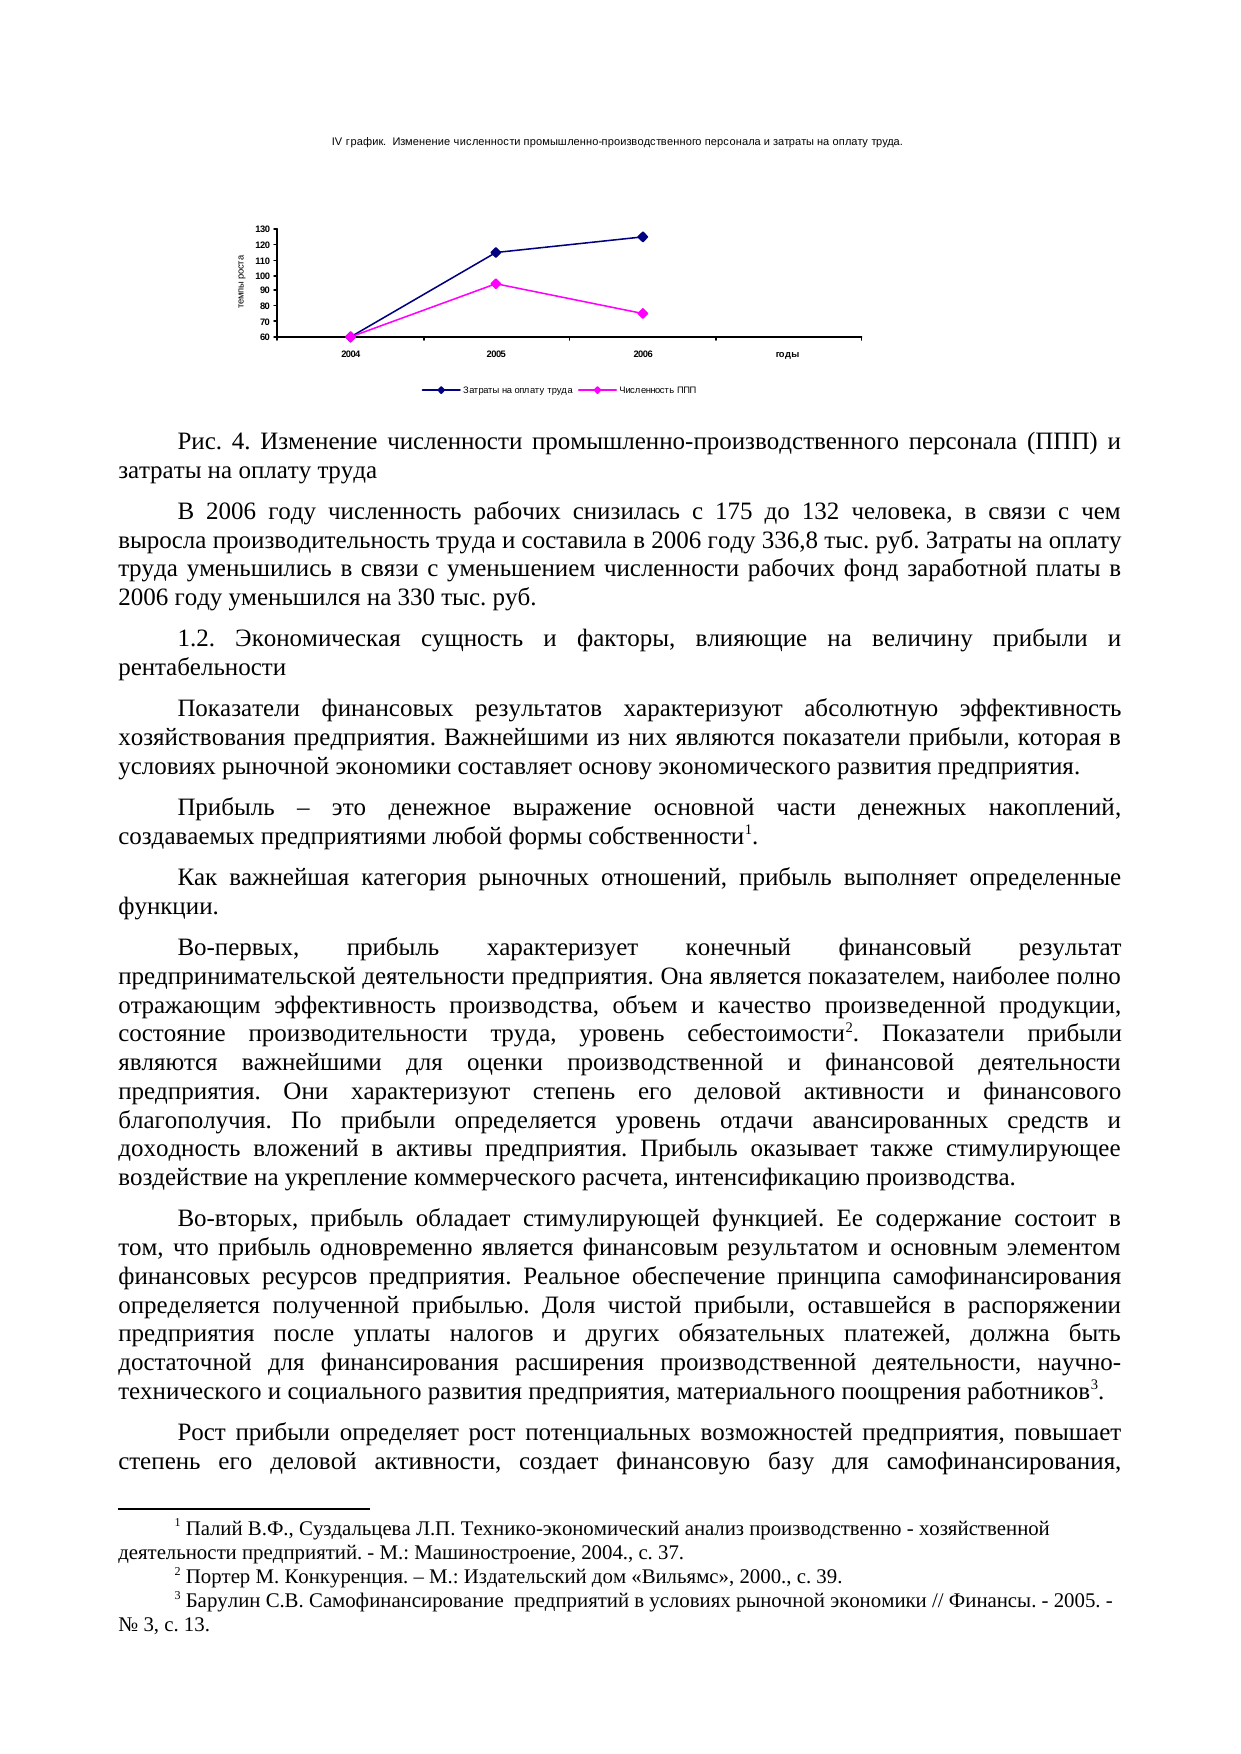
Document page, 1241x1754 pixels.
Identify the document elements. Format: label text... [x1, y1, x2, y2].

text Показатели финансовых результатов характеризуют абсолютную эффективность хозяйствования предприятия. Важнейшими из них являются показатели прибыли, которая в условиях рыночной экономики составляет основу экономического развития предприятия. [118, 693, 1122, 780]
text Прибыль – это денежное выражение основной части денежных накоплений, создаваемых предприятиями любой формы собственности. [118, 792, 1122, 850]
text В 2006 году численность рабочих снизилась с 175 до 132 человека, в связи с чем выросла производительность труда и составила в 2006 году 336,8 тыс. руб. Затраты на оплату труда уменьшились в связи с уменьшением численности рабочих фонд заработной платы в 2006 году уменьшился на 330 тыс. руб. [118, 496, 1122, 611]
text Во-вторых, прибыль обладает стимулирующей функцией. Ее содержание состоит в том, что прибыль одновременно является финансовым результатом и основным элементом финансовых ресурсов предприятия. Реальное обеспечение принципа самофинансирования определяется полученной прибылью. Доля чистой прибыли, оставшейся в распоряжении предприятия после уплаты налогов и других обязательных платежей, должна быть достаточной для финансирования расширения производственной деятельности, научно-технического и социального развития предприятия, материального поощрения работников. [118, 1203, 1122, 1405]
text Как важнейшая категория рыночных отношений, прибыль выполняет определенные функции. [118, 862, 1122, 920]
text Рис. 4. Изменение численности промышленно-производственного персонала (ППП) и затраты на оплату труда [118, 426, 1122, 483]
text 1.2. Экономическая сущность и факторы, влияющие на величину прибыли и рентабельности [118, 623, 1122, 681]
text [118, 1417, 1122, 1475]
text Во-первых, прибыль характеризует конечный финансовый результат предпринимательской деятельности предприятия. Она является показателем, наиболее полно отражающим эффективность производства, объем и качество произведенной продукции, состояние производительности труда, уровень себестоимости. Показатели прибыли являются важнейшими для оценки производственной и финансовой деятельности предприятия. Они характеризуют степень его деловой активности и финансового благополучия. По прибыли определяется уровень отдачи авансированных средств и доходность вложений в активы предприятия. Прибыль оказывает также стимулирующее воздействие на укрепление коммерческого расчета, интенсификацию производства. [118, 932, 1122, 1191]
